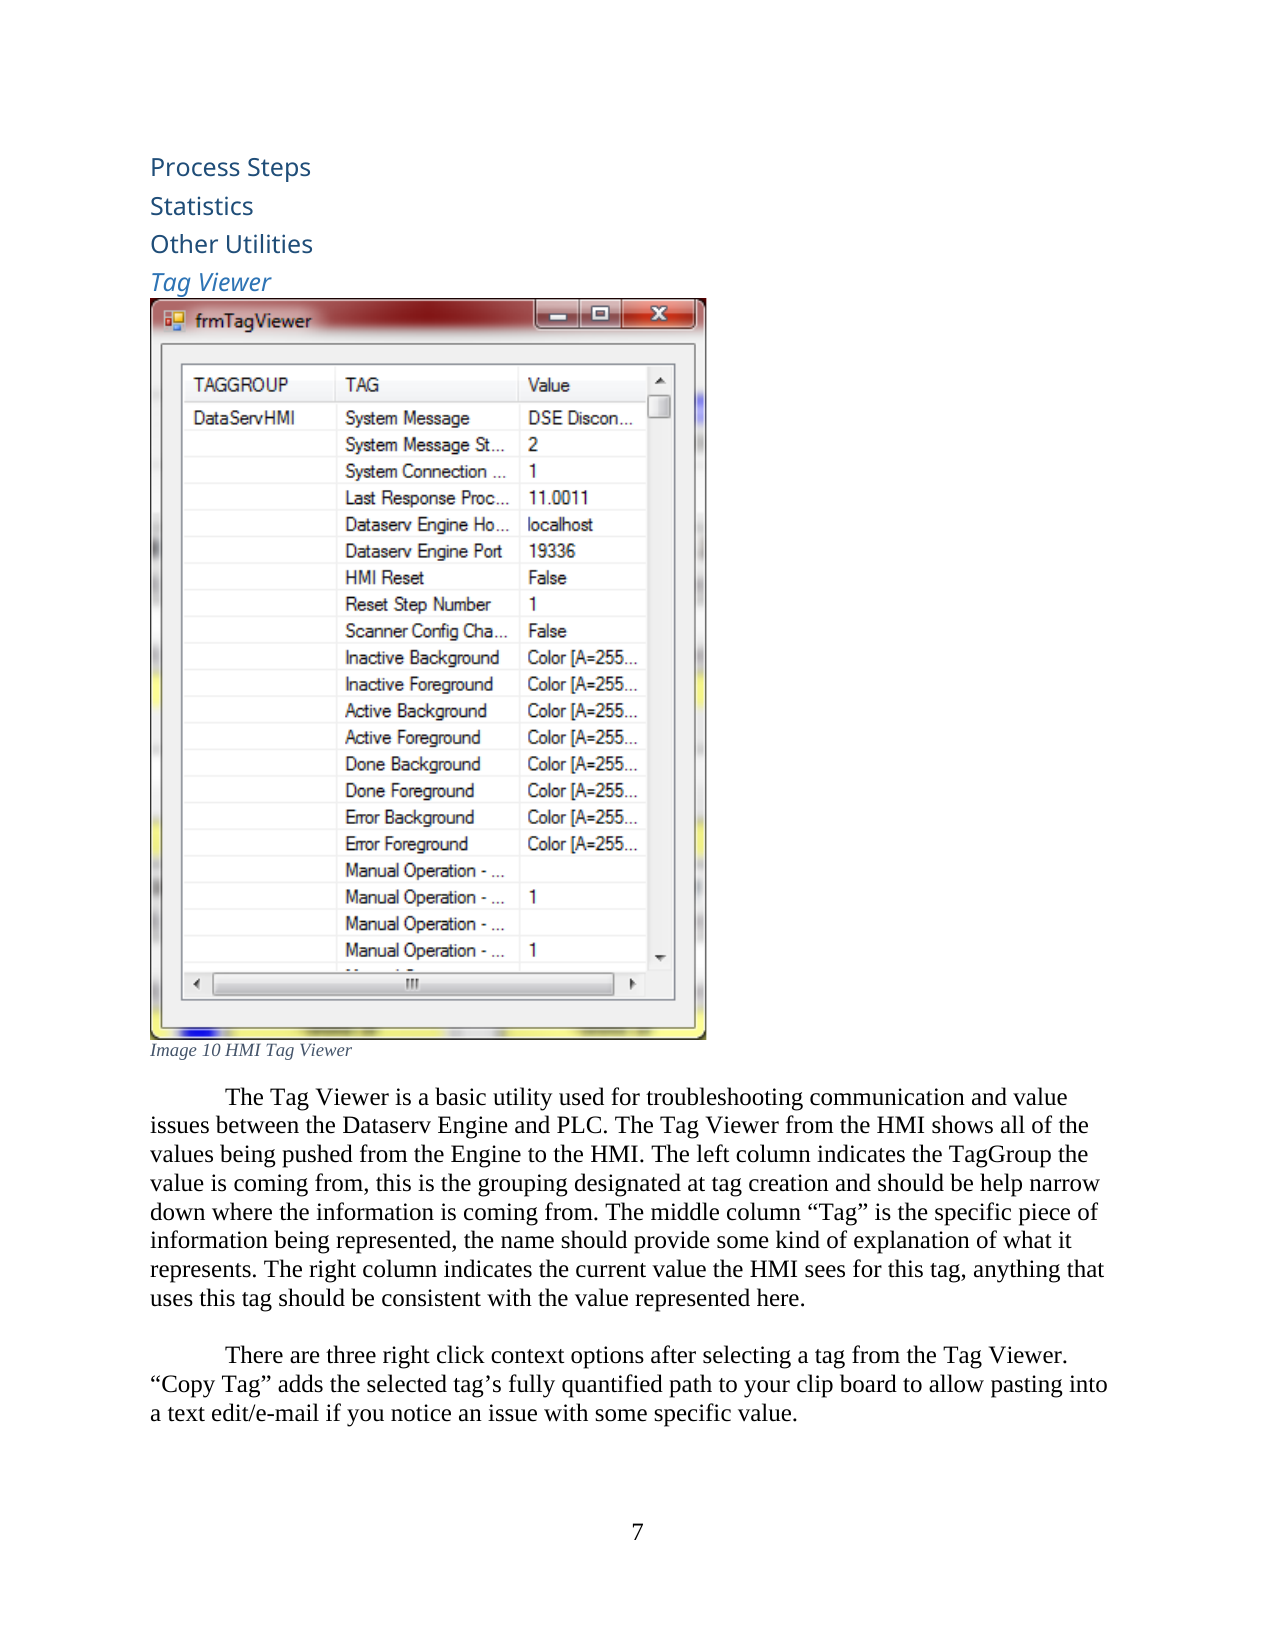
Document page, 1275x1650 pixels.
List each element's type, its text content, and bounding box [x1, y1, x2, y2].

text The Tag Viewer is a basic utility used for troubleshooting communication and value issues between the Dataserv Engine and PLC. The Tag Viewer from the HMI shows all of the values being pushed from the Engine to the HMI. The left column indicates the TagGroup the value is coming from, this is the grouping designated at tag creation and should be help narrow down where the information is coming from. The middle column “Tag” is the specific piece of information being represented, the name should provide some kind of explanation of what it represents. The right column indicates the current value the HMI sees for this tag, anything that uses this tag should be consistent with the value represented here. [150, 1082, 1125, 1312]
text Image 10 HMI Tag Viewer [150, 1039, 1125, 1061]
subtitle Statistics [150, 188, 1125, 222]
picture [150, 298, 707, 1040]
subtitle Process Steps [150, 150, 1125, 184]
text There are three right click context options after selecting a tag from the Tag Viewer. “Copy Tag” adds the selected tag’s fully quantified path to your clip board to allow pasting into a text edit/e-mail if you notice an issue with some specific value. [150, 1341, 1125, 1427]
subtitle Other Utilities [150, 226, 1125, 261]
subtitle Tag Viewer [150, 265, 1125, 299]
